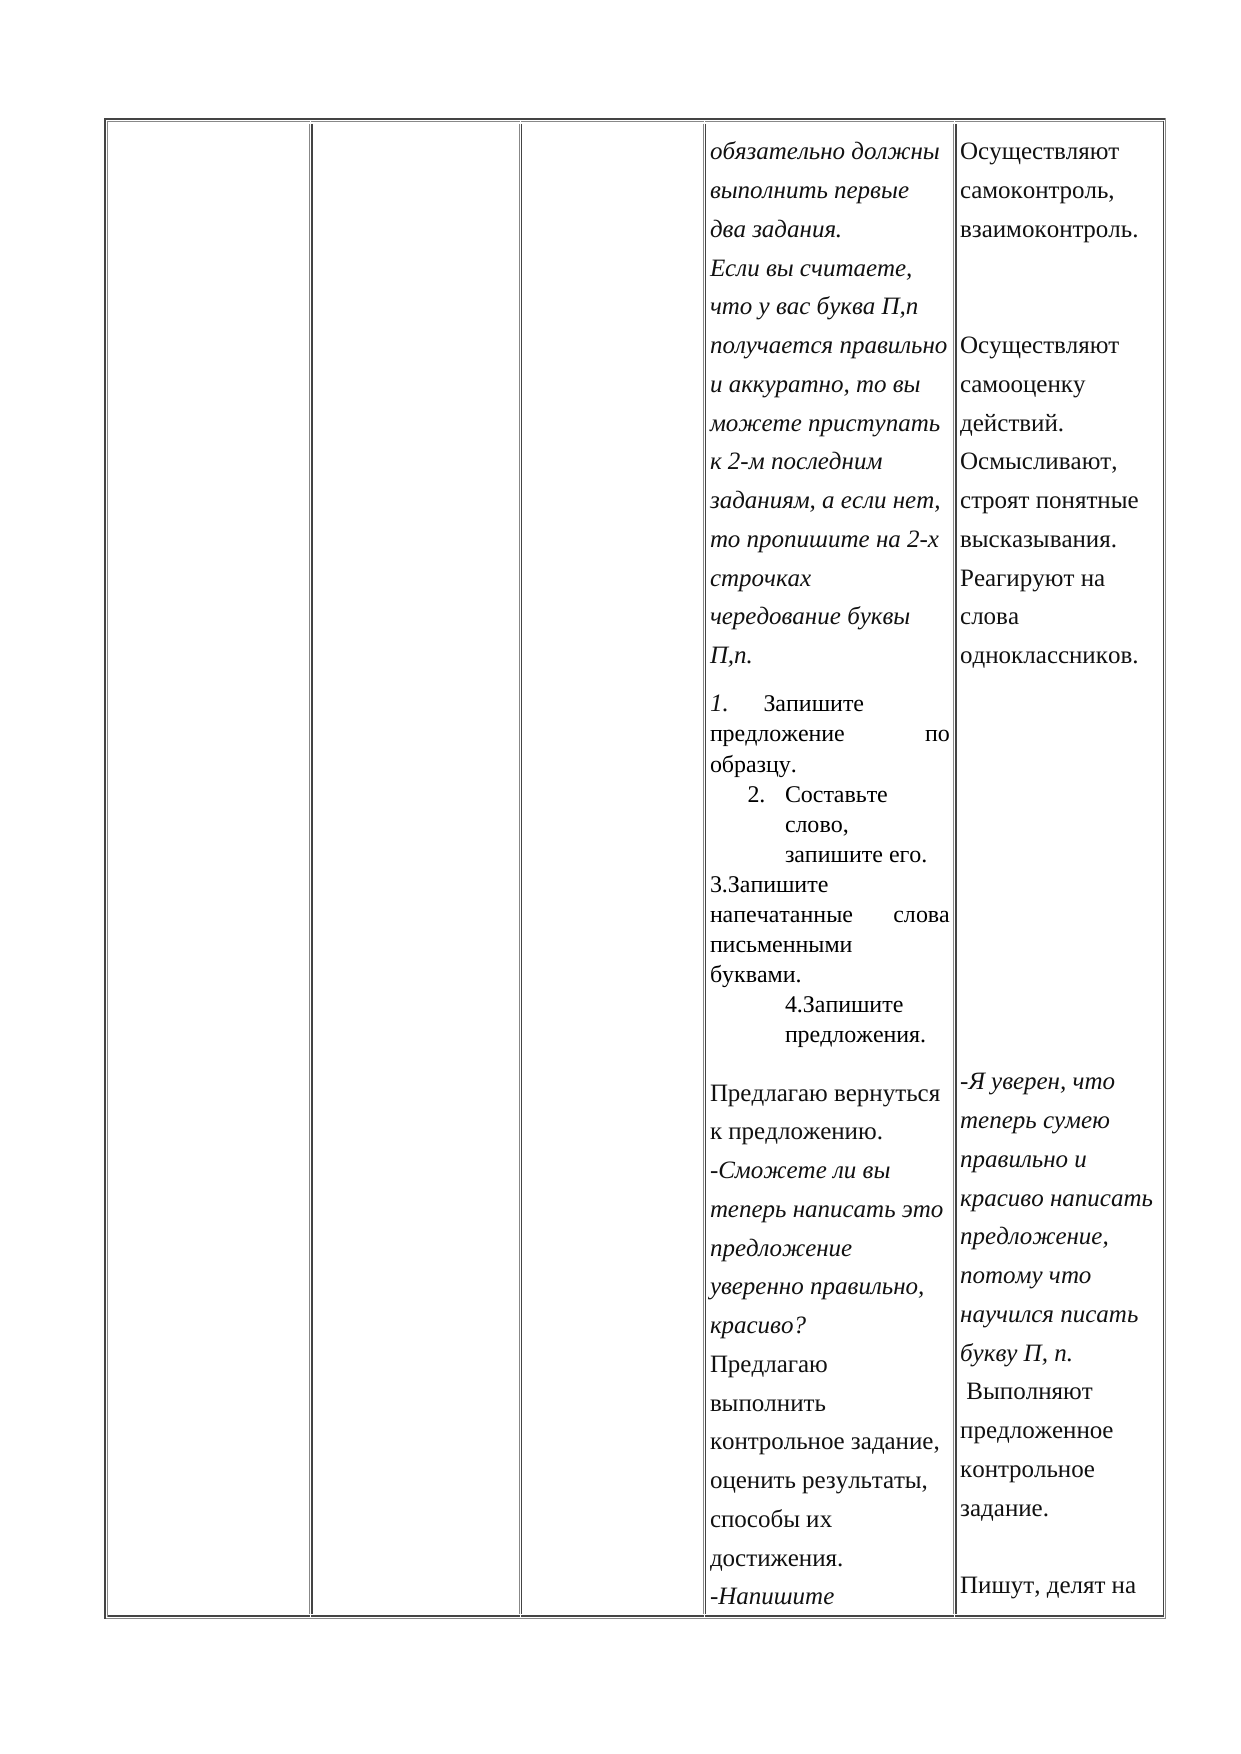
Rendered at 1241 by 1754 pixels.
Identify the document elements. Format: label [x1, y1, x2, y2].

table_cell [705, 120, 955, 1615]
table_cell [311, 122, 521, 1615]
table_cell [108, 120, 311, 1615]
table_cell [521, 122, 704, 1615]
table_cell [955, 122, 1163, 1615]
